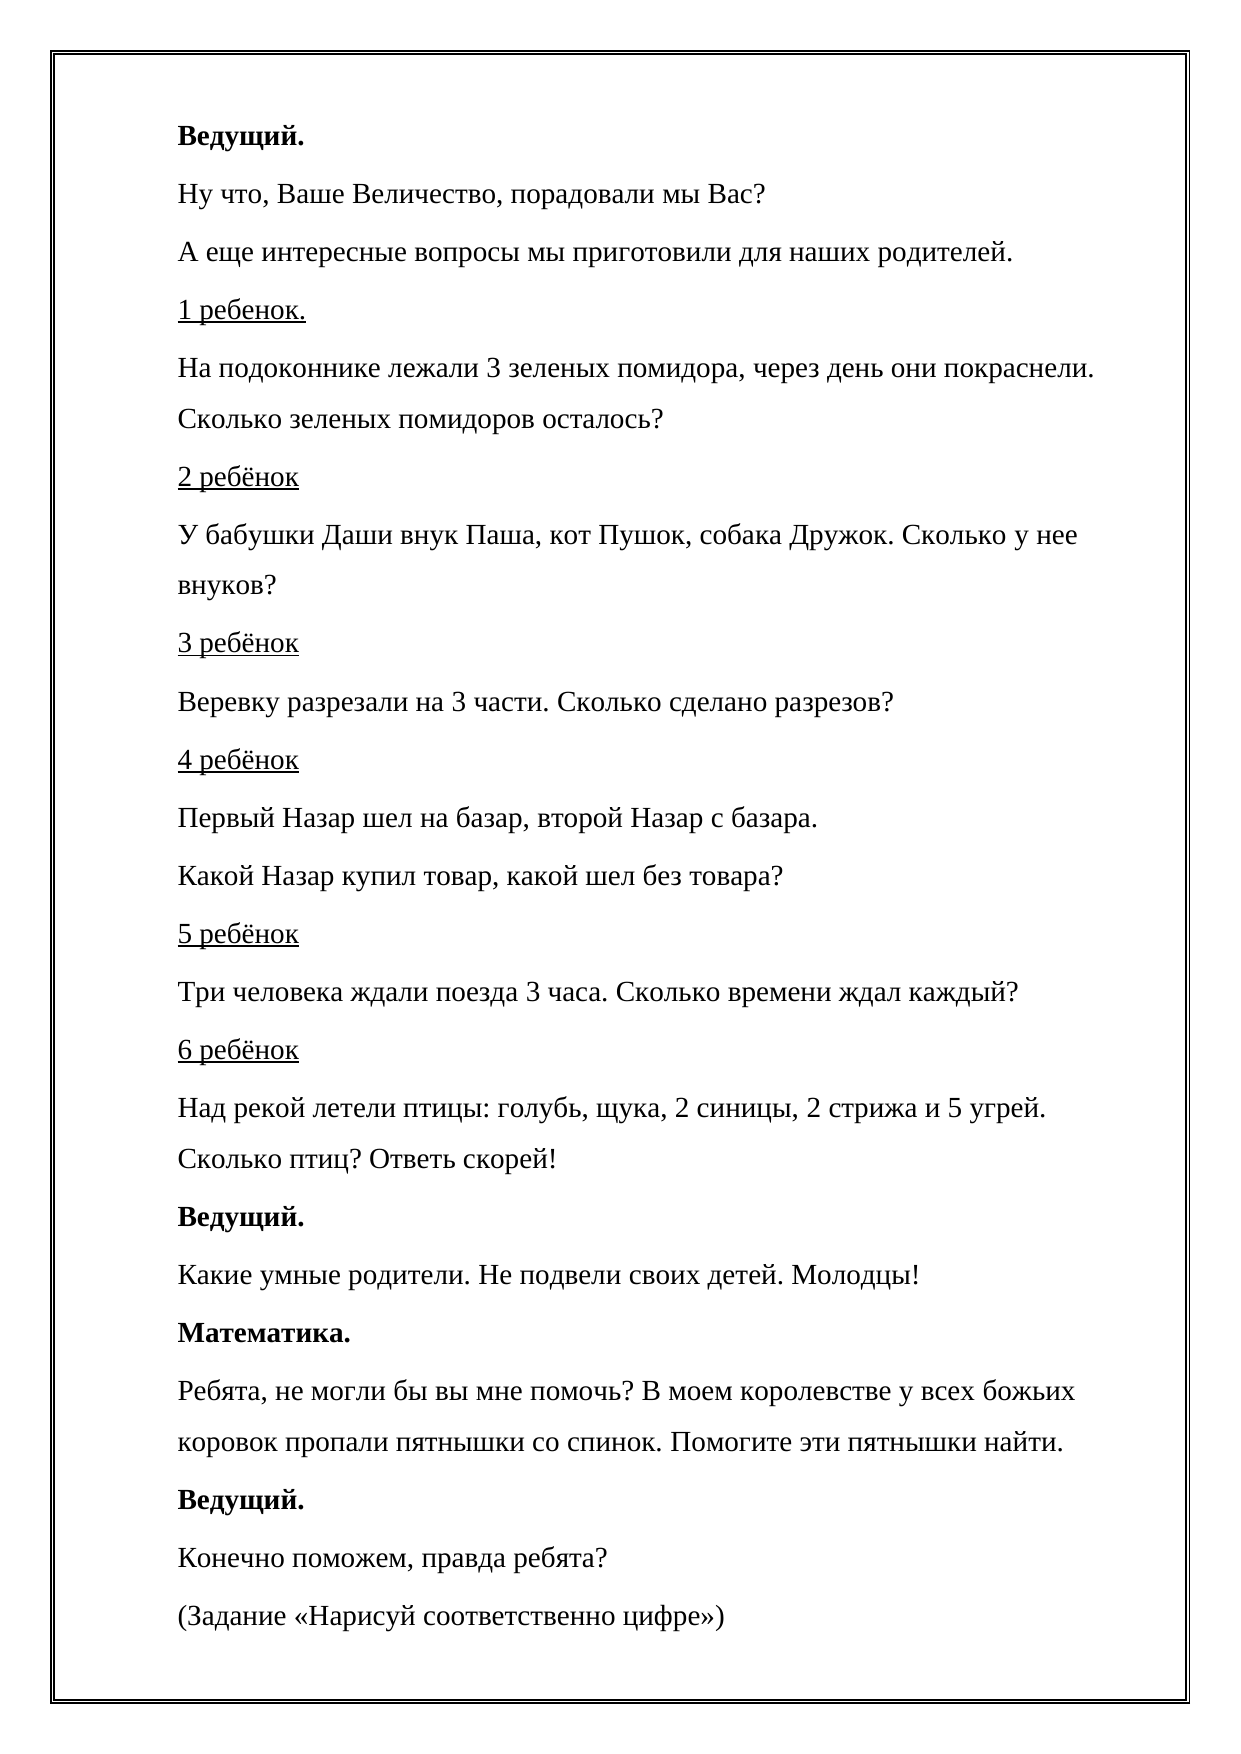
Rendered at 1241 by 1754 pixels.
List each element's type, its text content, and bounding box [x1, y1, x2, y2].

text 3 ребёнок [177, 626, 1152, 659]
text 6 ребёнок [177, 1032, 1152, 1066]
text Конечно поможем, правда ребята? [177, 1540, 1152, 1573]
text У бабушки Даши внук Паша, кот Пушок, собака Дружок. Сколько у нее внуков? [177, 517, 1152, 601]
text Ну что, Ваше Величество, порадовали мы Вас? [177, 176, 1152, 210]
text 4 ребёнок [177, 742, 1152, 775]
text Три человека ждали поезда 3 часа. Сколько времени ждал каждый? [177, 974, 1152, 1008]
text Над рекой летели птицы: голубь, щука, 2 синицы, 2 стрижа и 5 угрей. Сколько птиц? Ответь скорей! [177, 1091, 1152, 1174]
text Какой Назар купил товар, какой шел без товара? [177, 858, 1152, 892]
text (Задание «Нарисуй соответственно цифре») [177, 1598, 1152, 1632]
text А еще интересные вопросы мы приготовили для наших родителей. [177, 234, 1152, 268]
text Ведущий. [177, 1482, 1152, 1515]
text Ребята, не могли бы вы мне помочь? В моем королевстве у всех божьих коровок пропали пятнышки со спинок. Помогите эти пятнышки найти. [177, 1373, 1152, 1457]
text Математика. [177, 1315, 1152, 1349]
text 5 ребёнок [177, 916, 1152, 950]
text 1 ребенок. [177, 292, 1152, 326]
text 2 ребёнок [177, 459, 1152, 493]
text Первый Назар шел на базар, второй Назар с базара. [177, 800, 1152, 833]
text На подоконнике лежали 3 зеленых помидора, через день они покраснели. Сколько зеленых помидоров осталось? [177, 351, 1152, 434]
text Ведущий. [177, 118, 1152, 152]
text Ведущий. [177, 1199, 1152, 1233]
text Какие умные родители. Не подвели своих детей. Молодцы! [177, 1257, 1152, 1291]
text Веревку разрезали на 3 части. Сколько сделано разрезов? [177, 684, 1152, 717]
